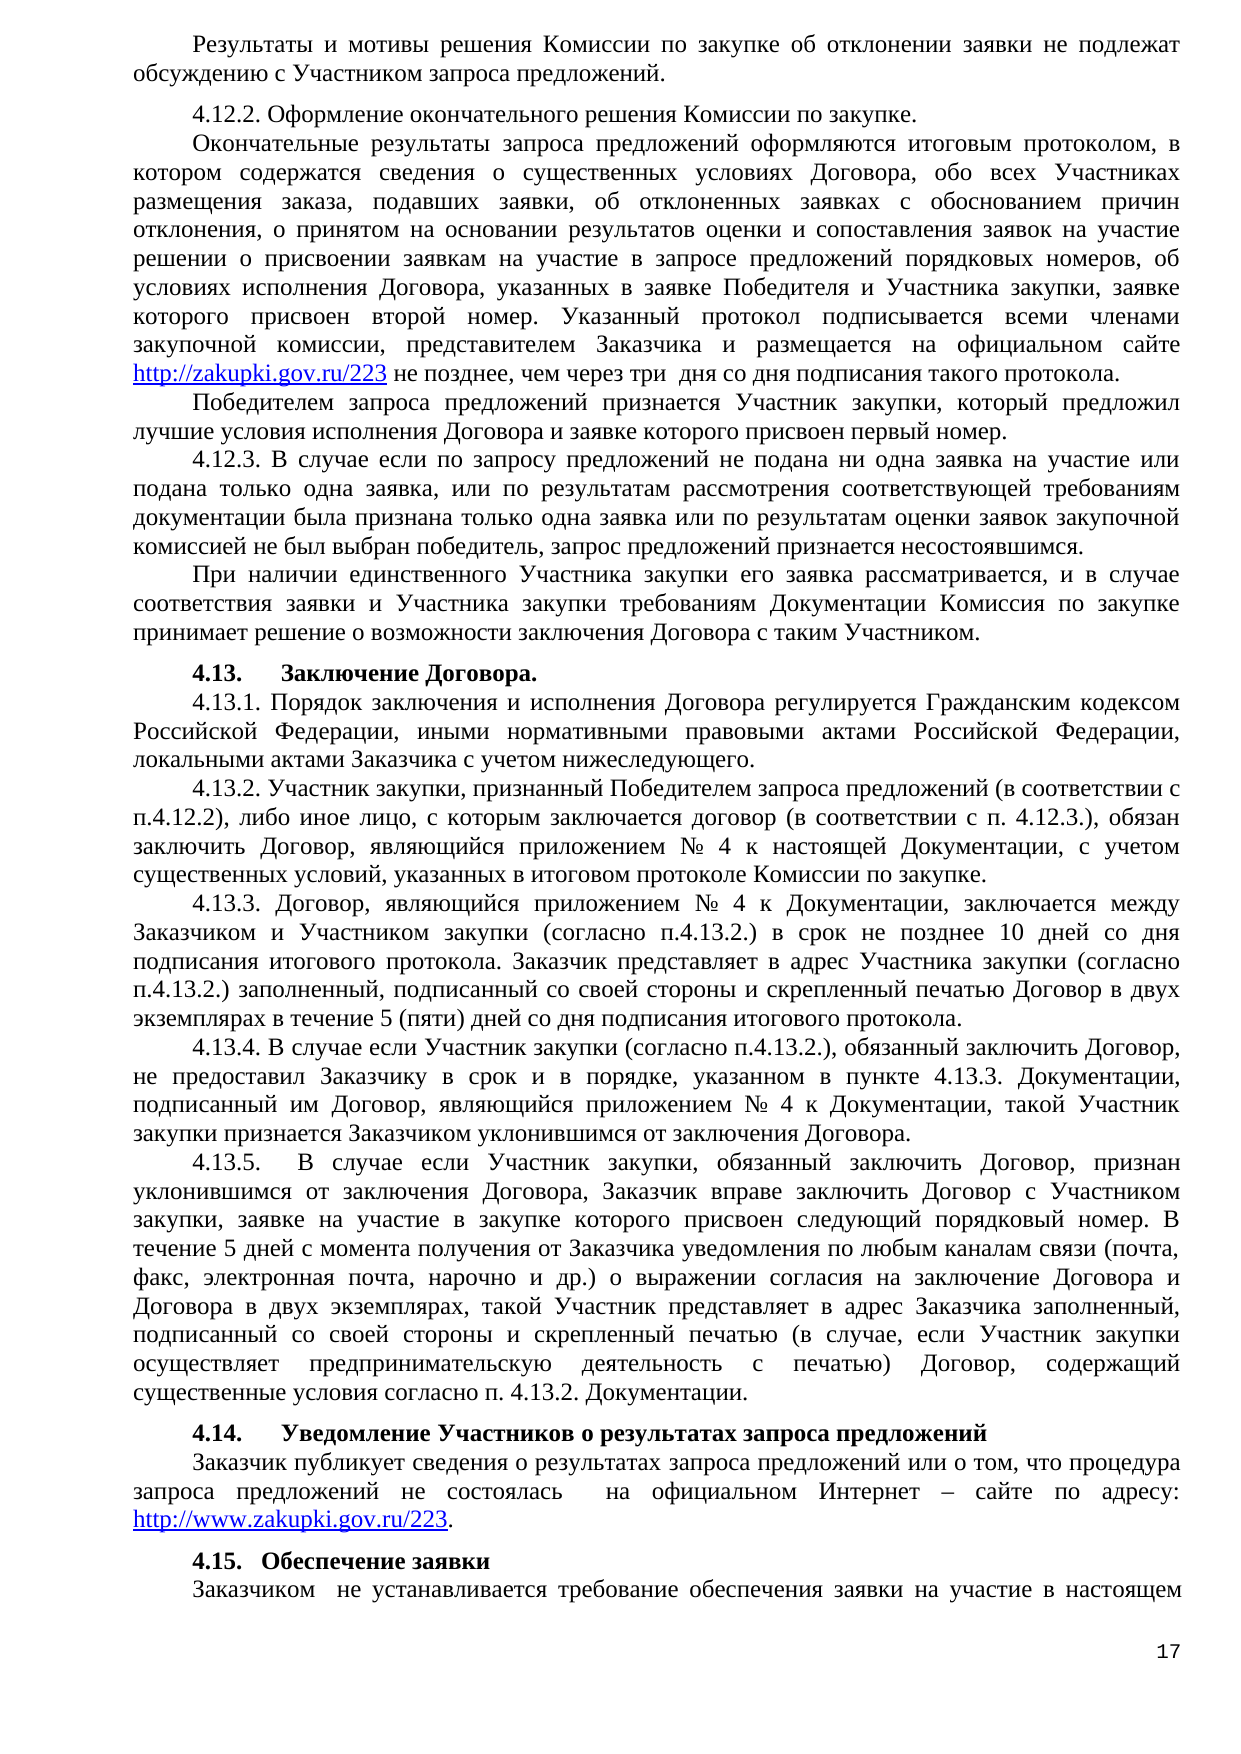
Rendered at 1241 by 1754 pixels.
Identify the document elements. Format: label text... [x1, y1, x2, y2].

text При наличии единственного Участника закупки его заявка рассматривается, и в случае соответствия заявки и Участника закупки требованиям Документации Комиссия по закупке принимает решение о возможности заключения Договора с таким Участником. [133, 559, 1181, 646]
text Результаты и мотивы решения Комиссии по закупке об отклонении заявки не подлежат обсуждению с Участником запроса предложений. [133, 29, 1181, 87]
text 4.13.3. Договор, являющийся приложением № 4 к Документации, заключается между Заказчиком и Участником закупки (согласно п.4.13.2.) в срок не позднее 10 дней со дня подписания итогового протокола. Заказчик представляет в адрес Участника закупки (согласно п.4.13.2.) заполненный, подписанный со своей стороны и скрепленный печатью Договор в двух экземплярах в течение 5 (пяти) дней со дня подписания итогового протокола. [133, 888, 1181, 1032]
text 4.12.2. Оформление окончательного решения Комиссии по закупке. [133, 99, 1181, 128]
text 4.13. Заключение Договора. [133, 658, 1181, 687]
text Окончательные результаты запроса предложений оформляются итоговым протоколом, в котором содержатся сведения о существенных условиях Договора, обо всех Участниках размещения заказа, подавших заявки, об отклоненных заявках с обоснованием причин отклонения, о принятом на основании результатов оценки и сопоставления заявок на участие решении о присвоении заявкам на участие в запросе предложений порядковых номеров, об условиях исполнения Договора, указанных в заявке Победителя и Участника закупки, заявке которого присвоен второй номер. Указанный протокол подписывается всеми членами закупочной комиссии, представителем Заказчика и размещается на официальном сайте http://zakupki.gov.ru/223 не позднее, чем через три дня со дня подписания такого протокола. [133, 128, 1181, 387]
text 4.13.4. В случае если Участник закупки (согласно п.4.13.2.), обязанный заключить Договор, не предоставил Заказчику в срок и в порядке, указанном в пункте 4.13.3. Документации, подписанный им Договор, являющийся приложением № 4 к Документации, такой Участник закупки признается Заказчиком уклонившимся от заключения Договора. [133, 1032, 1181, 1147]
text 4.14. Уведомление Участников о результатах запроса предложений [133, 1418, 1181, 1447]
text 4.15. Обеспечение заявки [133, 1546, 1181, 1574]
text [133, 1574, 1183, 1603]
text 4.12.3. В случае если по запросу предложений не подана ни одна заявка на участие или подана только одна заявка, или по результатам рассмотрения соответствующей требованиям документации была признана только одна заявка или по результатам оценки заявок закупочной комиссией не был выбран победитель, запрос предложений признается несостоявшимся. [133, 444, 1181, 559]
text 4.13.1. Порядок заключения и исполнения Договора регулируется Гражданским кодексом Российской Федерации, иными нормативными правовыми актами Российской Федерации, локальными актами Заказчика с учетом нижеследующего. [133, 687, 1181, 773]
text 4.13.5. В случае если Участник закупки, обязанный заключить Договор, признан уклонившимся от заключения Договора, Заказчик вправе заключить Договор с Участником закупки, заявке на участие в закупке которого присвоен следующий порядковый номер. В течение 5 дней с момента получения от Заказчика уведомления по любым каналам связи (почта, факс, электронная почта, нарочно и др.) о выражении согласия на заключение Договора и Договора в двух экземплярах, такой Участник представляет в адрес Заказчика заполненный, подписанный со своей стороны и скрепленный печатью (в случае, если Участник закупки осуществляет предпринимательскую деятельность с печатью) Договор, содержащий существенные условия согласно п. 4.13.2. Документации. [133, 1147, 1181, 1406]
text 4.13.2. Участник закупки, признанный Победителем запроса предложений (в соответствии с п.4.12.2), либо иное лицо, с которым заключается договор (в соответствии с п. 4.12.3.), обязан заключить Договор, являющийся приложением № 4 к настоящей Документации, с учетом существенных условий, указанных в итоговом протоколе Комиссии по закупке. [133, 773, 1181, 888]
text Победителем запроса предложений признается Участник закупки, который предложил лучшие условия исполнения Договора и заявке которого присвоен первый номер. [133, 387, 1181, 444]
text Заказчик публикует сведения о результатах запроса предложений или о том, что процедура запроса предложений не состоялась на официальном Интернет – сайте по адресу: http://www.zakupki.gov.ru/223. [133, 1447, 1181, 1533]
